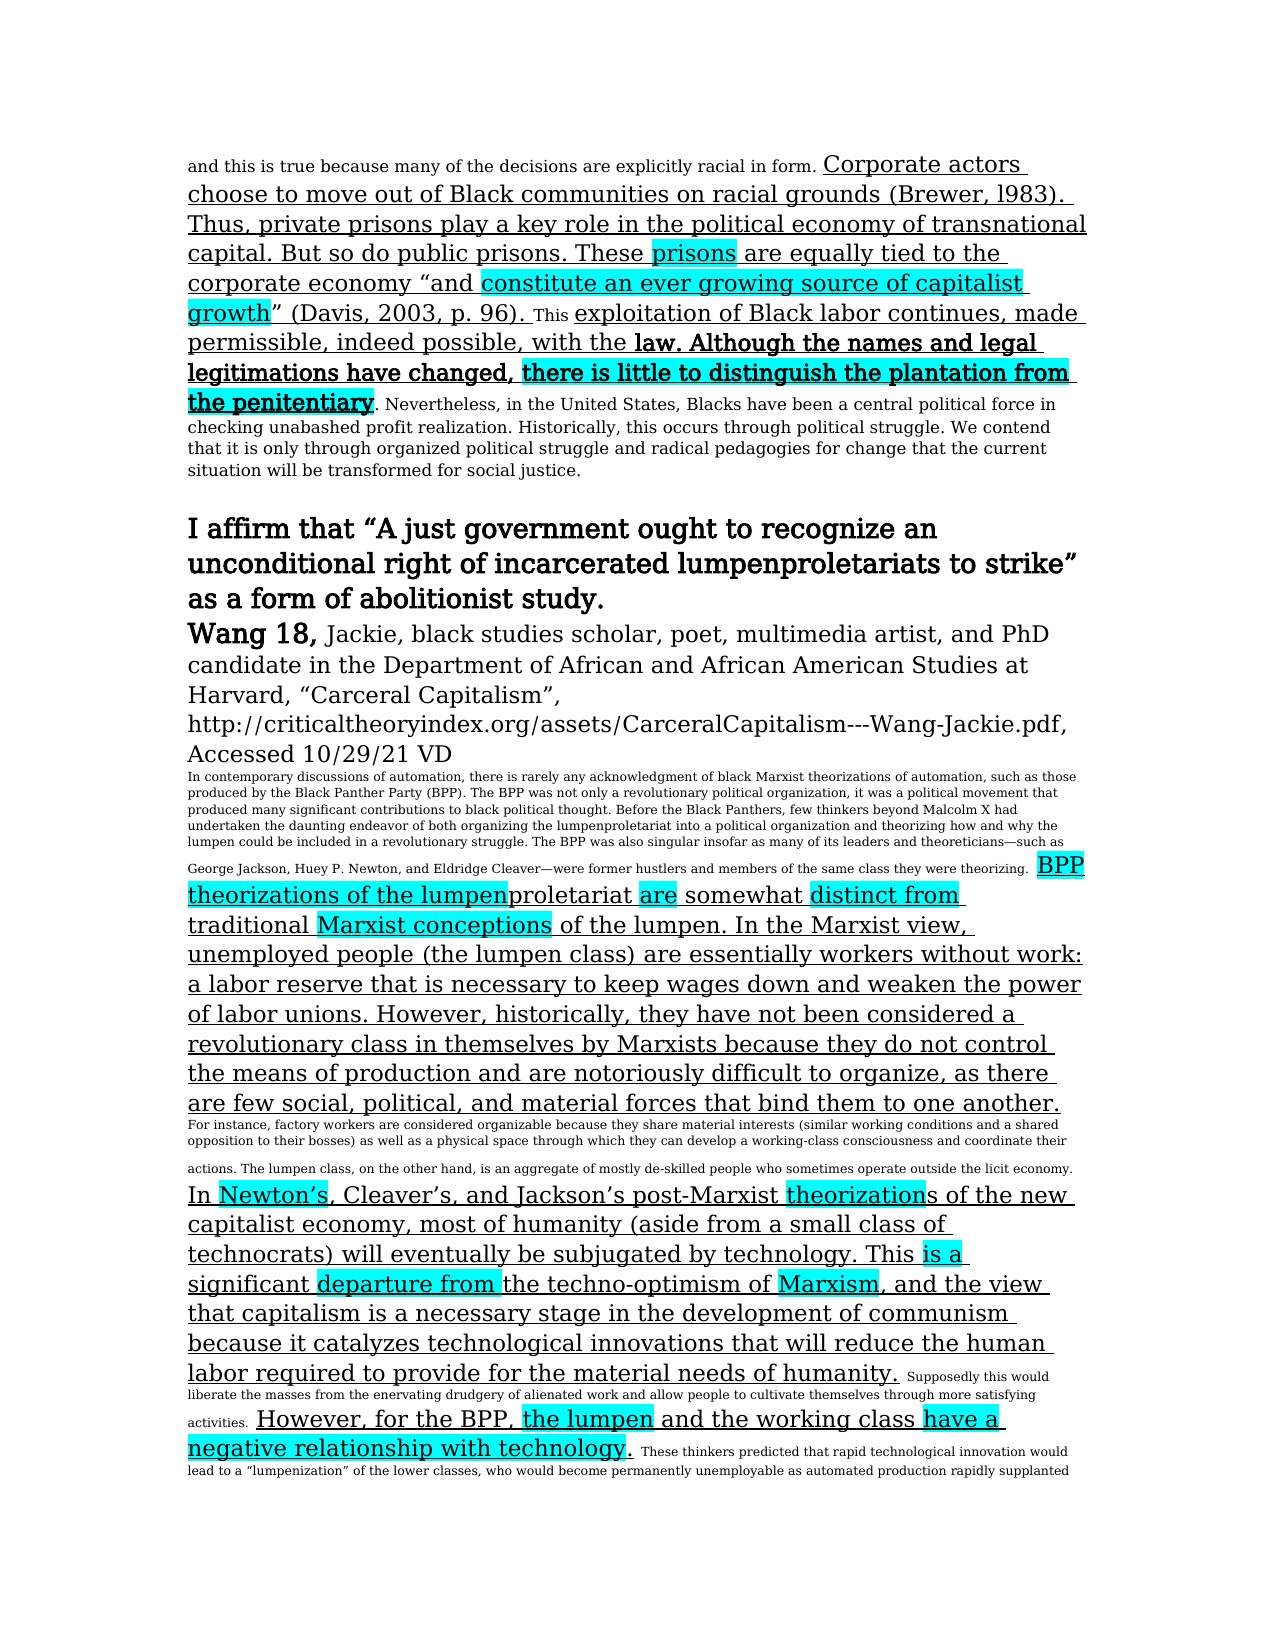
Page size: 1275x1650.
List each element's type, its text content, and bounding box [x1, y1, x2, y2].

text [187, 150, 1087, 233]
text Wang 18, Jackie, black studies scholar, poet, multimedia artist, and PhD candidate in the Department of African and African American Studies at Harvard, “Carceral Capitalism”, http://criticaltheoryindex.org/assets/CarceralCapitalism---Wang-Jackie.pdf, Accessed 10/29/21 VD [187, 616, 1087, 767]
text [187, 234, 1087, 480]
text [187, 769, 1087, 1478]
subtitle I affirm that “A just government ought to recognize an unconditional right of incarcerated lumpenproletariats to strike” as a form of abolitionist study. [187, 511, 1087, 613]
